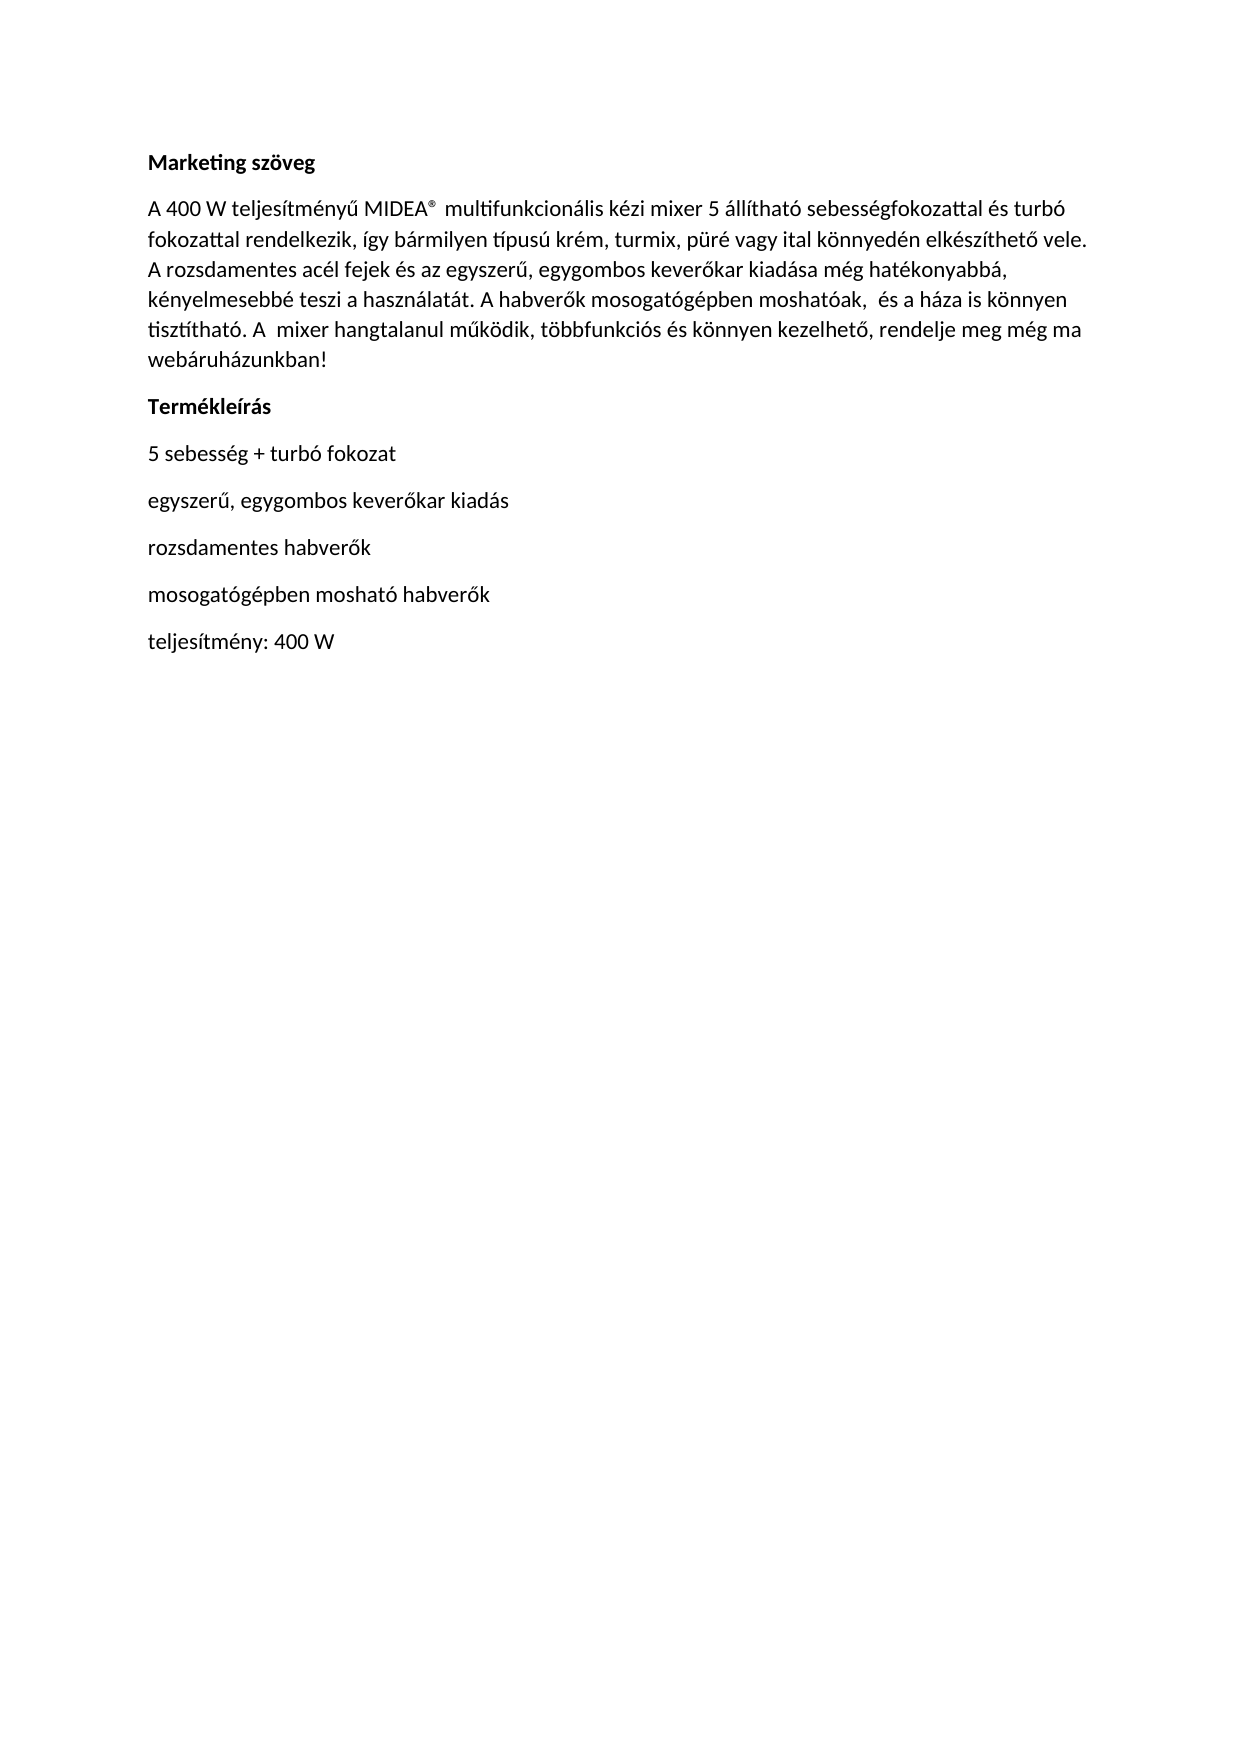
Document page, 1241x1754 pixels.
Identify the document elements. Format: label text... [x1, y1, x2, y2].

text A 400 W teljesítményű MIDEA® multifunkcionális kézi mixer 5 állítható sebességfokozattal és turbó fokozattal rendelkezik, így bármilyen típusú krém, turmix, püré vagy ital könnyedén elkészíthető vele. A rozsdamentes acél fejek és az egyszerű, egygombos keverőkar kiadása még hatékonyabbá, kényelmesebbé teszi a használatát. A habverők mosogatógépben moshatóak, és a háza is könnyen tisztítható. A mixer hangtalanul működik, többfunkciós és könnyen kezelhető, rendelje meg még ma webáruházunkban! [148, 194, 1093, 373]
text rozsdamentes habverők [148, 533, 1093, 561]
text teljesítmény: 400 W [148, 627, 1093, 655]
text mosogatógépben mosható habverők [148, 580, 1093, 608]
text Termékleírás [148, 392, 1093, 420]
text 5 sebesség + turbó fokozat [148, 439, 1093, 467]
text egyszerű, egygombos keverőkar kiadás [148, 486, 1093, 514]
text Marketing szöveg [148, 148, 1093, 176]
